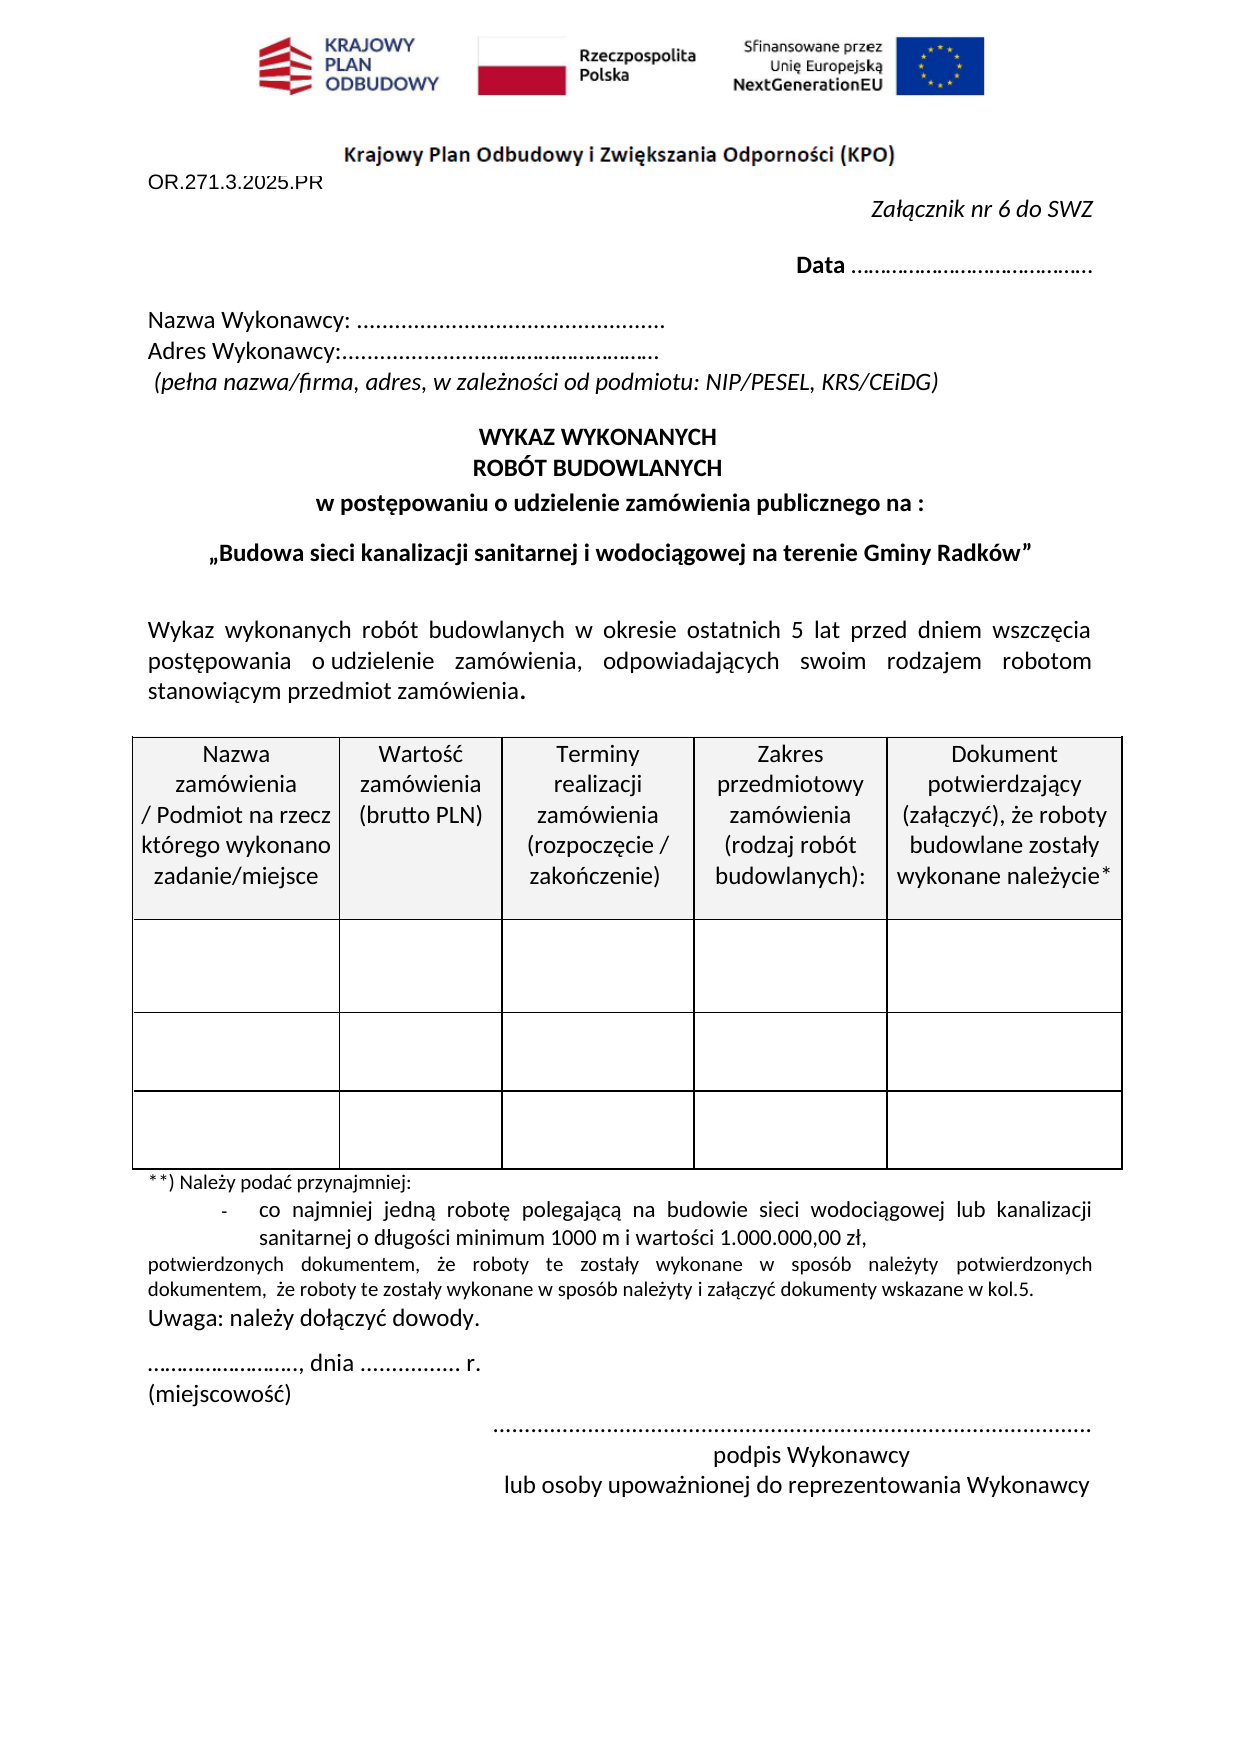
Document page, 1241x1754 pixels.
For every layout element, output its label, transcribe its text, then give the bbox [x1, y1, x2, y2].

text lub osoby upoważnionej do reprezentowania Wykonawcy [148, 1470, 1093, 1500]
table_header Terminy realizacji zamówienia (rozpoczęcie / zakończenie) [503, 738, 693, 919]
text w postępowaniu o udzielenie zamówienia publicznego na : [148, 487, 1093, 518]
table_cell [503, 1013, 693, 1090]
table_cell [888, 1092, 1121, 1168]
text potwierdzonych dokumentem, że roboty te zostały wykonane w sposób należyty potwierdzonych dokumentem, że roboty te zostały wykonane w sposób należyty i załączyć dokumenty wskazane w kol.5. [148, 1251, 1093, 1302]
text Wykaz wykonanych robót budowlanych w okresie ostatnich 5 lat przed dniem wszczęcia postępowania o udzielenie zamówienia, odpowiadających swoim rodzajem robotom stanowiącym przedmiot zamówienia. [148, 614, 1093, 706]
table_cell [695, 920, 886, 1012]
table_cell [695, 1013, 886, 1090]
text Data …………………………………… [148, 249, 1093, 280]
text „Budowa sieci kanalizacji sanitarnej i wodociągowej na terenie Gminy Radków” [148, 537, 1093, 567]
table_cell [133, 920, 339, 1012]
table_cell [340, 1013, 501, 1090]
picture [235, 22, 1001, 176]
text …………………….., dnia ................ r. [148, 1348, 1093, 1378]
table_header Dokument potwierdzający (załączyć), że roboty budowlane zostały wykonane należycie* [888, 738, 1121, 919]
list co najmniej jedną robotę polegającą na budowie sieci wodociągowej lub kanalizacji sanitarnej o długości minimum 1000 m i wartości 1.000.000,00 zł, [221, 1195, 1093, 1251]
table_cell [133, 1091, 339, 1168]
list WYKAZ WYKONANYCH [103, 422, 1093, 452]
text Uwaga: należy dołączyć dowody. [148, 1302, 1093, 1332]
table_cell [340, 920, 501, 1012]
table_header Nazwa zamówienia / Podmiot na rzecz którego wykonano zadanie/miejsce [133, 738, 339, 919]
table_header Zakres przedmiotowy zamówienia (rodzaj robót budowlanych): [695, 738, 886, 919]
text (miejscowość) [148, 1378, 1093, 1409]
table_cell [695, 1092, 886, 1168]
text (pełna nazwa/firma, adres, w zależności od podmiotu: NIP/PESEL, KRS/CEiDG) [148, 366, 1093, 396]
list ROBÓT BUDOWLANYCH [103, 452, 1093, 483]
table_cell [133, 1013, 339, 1090]
table_cell [888, 1013, 1121, 1090]
table_cell [340, 1092, 501, 1168]
table_cell [503, 920, 693, 1012]
text **) Należy podać przynajmniej: [148, 1170, 1093, 1195]
text ............................................................................................... [148, 1409, 1093, 1439]
text Adres Wykonawcy:.......................………………………… [148, 335, 1093, 366]
text podpis Wykonawcy [148, 1439, 1093, 1470]
text Załącznik nr 6 do SWZ [148, 194, 1093, 224]
table_cell [888, 920, 1121, 1012]
table_cell [503, 1092, 693, 1168]
text Nazwa Wykonawcy: ................................................. [148, 305, 1093, 335]
table_header Wartość zamówienia (brutto PLN) [340, 738, 501, 919]
